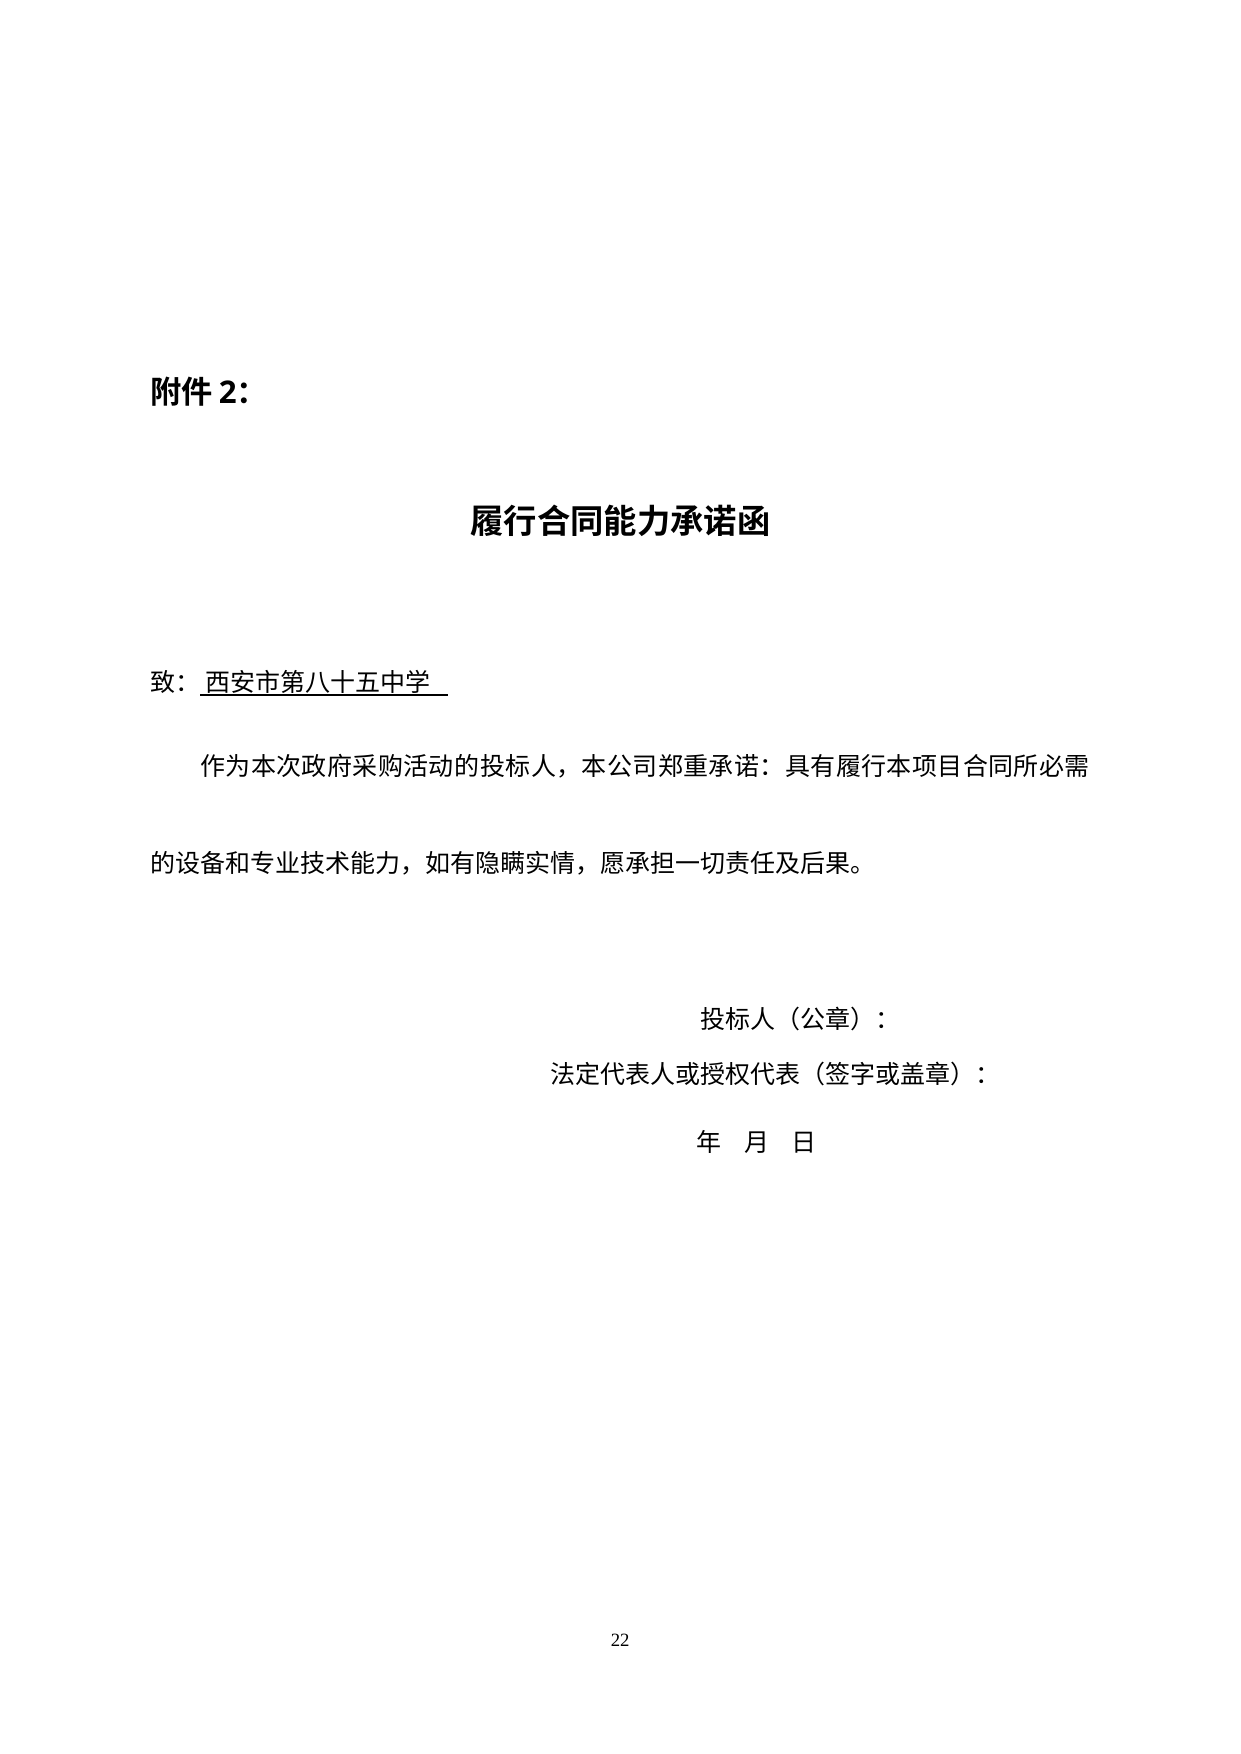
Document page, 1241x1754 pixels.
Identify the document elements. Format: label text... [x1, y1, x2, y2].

text 履行合同能力承诺函 [150, 487, 1090, 552]
text 法定代表人或授权代表（签字或盖章）： [150, 1054, 1090, 1090]
text 年 月 日 [150, 1108, 1090, 1173]
text 投标人（公章）： [150, 1000, 1090, 1036]
text 附件2： [150, 357, 1090, 422]
text 作为本次政府采购活动的投标人，本公司郑重承诺：具有履行本项目合同所必需的设备和专业技术能力，如有隐瞒实情，愿承担一切责任及后果。 [150, 732, 1090, 894]
text 致： 西安市第八十五中学 [150, 648, 1090, 713]
